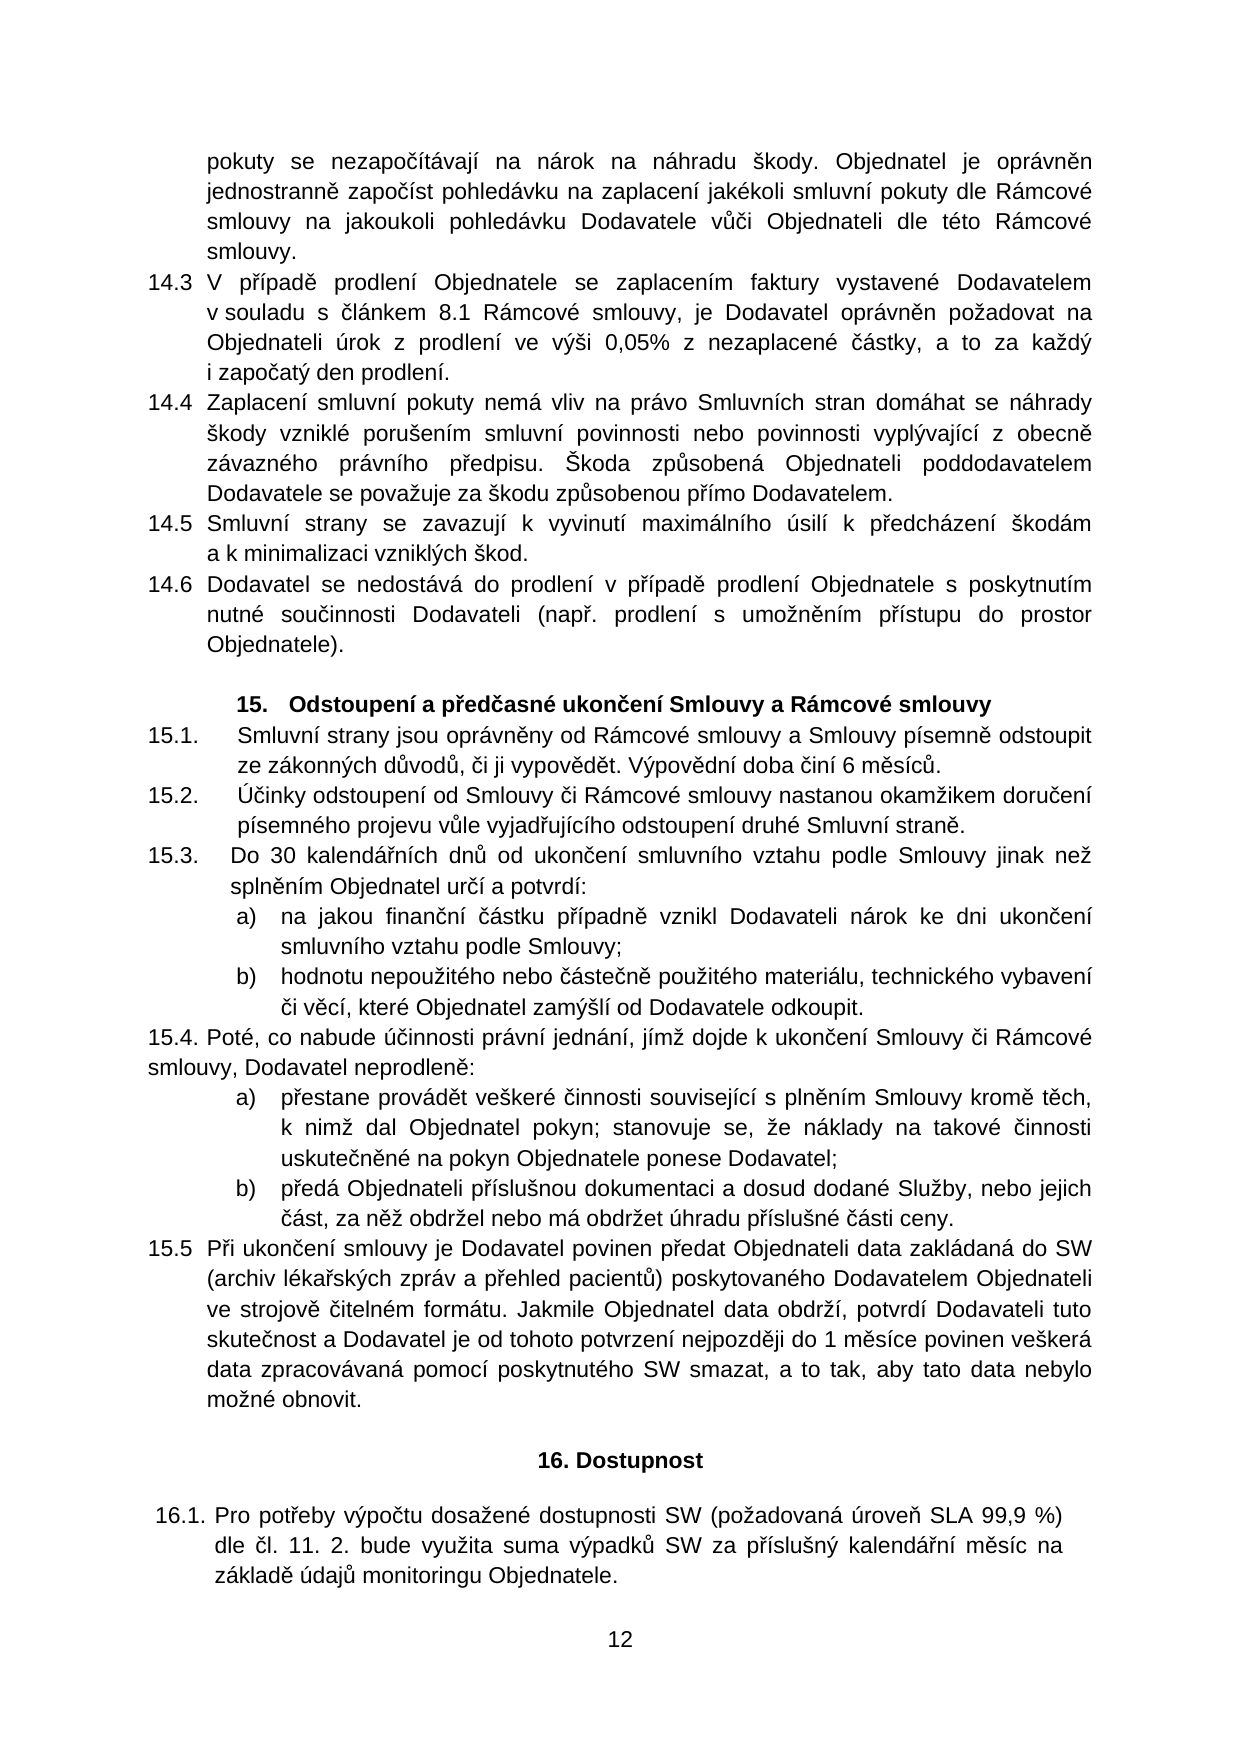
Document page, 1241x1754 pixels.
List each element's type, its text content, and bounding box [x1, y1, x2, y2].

list hodnotu nepoužitého nebo částečně použitého materiálu, technického vybavení či věcí, které Objednatel zamýšlí od Dodavatele odkoupit. [236, 963, 1093, 1020]
list Dodavatel se nedostává do prodlení v případě prodlení Objednatele s poskytnutím nutné součinnosti Dodavateli (např. prodlení s umožněním přístupu do prostor Objednatele). [148, 571, 1093, 657]
list Smluvní strany se zavazují k vyvinutí maximálního úsilí k předcházení škodám a k minimalizaci vzniklých škod. [148, 510, 1093, 567]
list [148, 148, 1093, 264]
list na jakou finanční částku případně vznikl Dodavateli nárok ke dni ukončení smluvního vztahu podle Smlouvy; [236, 903, 1093, 959]
list přestane provádět veškeré činnosti související s plněním Smlouvy kromě těch, k nimž dal Objednatel pokyn; stanovuje se, že náklady na takové činnosti uskutečněné na pokyn Objednatele ponese Dodavatel; [236, 1084, 1093, 1171]
text 16. Dostupnost [148, 1447, 1093, 1473]
text 15.5 Při ukončení smlouvy je Dodavatel povinen předat Objednateli data zakládaná do SW (archiv lékařských zpráv a přehled pacientů) poskytovaného Dodavatelem Objednateli ve strojově čitelném formátu. Jakmile Objednatel data obdrží, potvrdí Dodavateli tuto skutečnost a Dodavatel je od tohoto potvrzení nejpozději do 1 měsíce povinen veškerá data zpracovávaná pomocí poskytnutého SW smazat, a to tak, aby tato data nebylo možné obnovit. [148, 1235, 1093, 1412]
text 15.4. Poté, co nabude účinnosti právní jednání, jímž dojde k ukončení Smlouvy či Rámcové smlouvy, Dodavatel neprodleně: [148, 1024, 1093, 1080]
list předá Objednateli příslušnou dokumentaci a dosud dodané Služby, nebo jejich část, za něž obdržel nebo má obdržet úhradu příslušné části ceny. [236, 1175, 1093, 1231]
list Odstoupení a předčasné ukončení Smlouvy a Rámcové smlouvy [236, 691, 1093, 718]
text 15.1. Smluvní strany jsou oprávněny od Rámcové smlouvy a Smlouvy písemně odstoupit ze zákonných důvodů, či ji vypovědět. Výpovědní doba činí 6 měsíců. [148, 722, 1093, 778]
list V případě prodlení Objednatele se zaplacením faktury vystavené Dodavatelem v souladu s článkem 8.1 Rámcové smlouvy, je Dodavatel oprávněn požadovat na Objednateli úrok z prodlení ve výši 0,05% z nezaplacené částky, a to za každý i započatý den prodlení. [148, 268, 1093, 385]
list Zaplacení smluvní pokuty nemá vliv na právo Smluvních stran domáhat se náhrady škody vzniklé porušením smluvní povinnosti nebo povinnosti vyplývající z obecně závazného právního předpisu. Škoda způsobená Objednateli poddodavatelem Dodavatele se považuje za škodu způsobenou přímo Dodavatelem. [148, 389, 1093, 506]
text 15.2. Účinky odstoupení od Smlouvy či Rámcové smlouvy nastanou okamžikem doručení písemného projevu vůle vyjadřujícího odstoupení druhé Smluvní straně. [148, 782, 1093, 838]
text 15.3. Do 30 kalendářních dnů od ukončení smluvního vztahu podle Smlouvy jinak než splněním Objednatel určí a potvrdí: [148, 842, 1093, 899]
text 16.1. Pro potřeby výpočtu dosažené dostupnosti SW (požadovaná úroveň SLA 99,9 %) dle čl. 11. 2. bude využita suma výpadků SW za příslušný kalendářní měsíc na základě údajů monitoringu Objednatele. [155, 1502, 1063, 1588]
